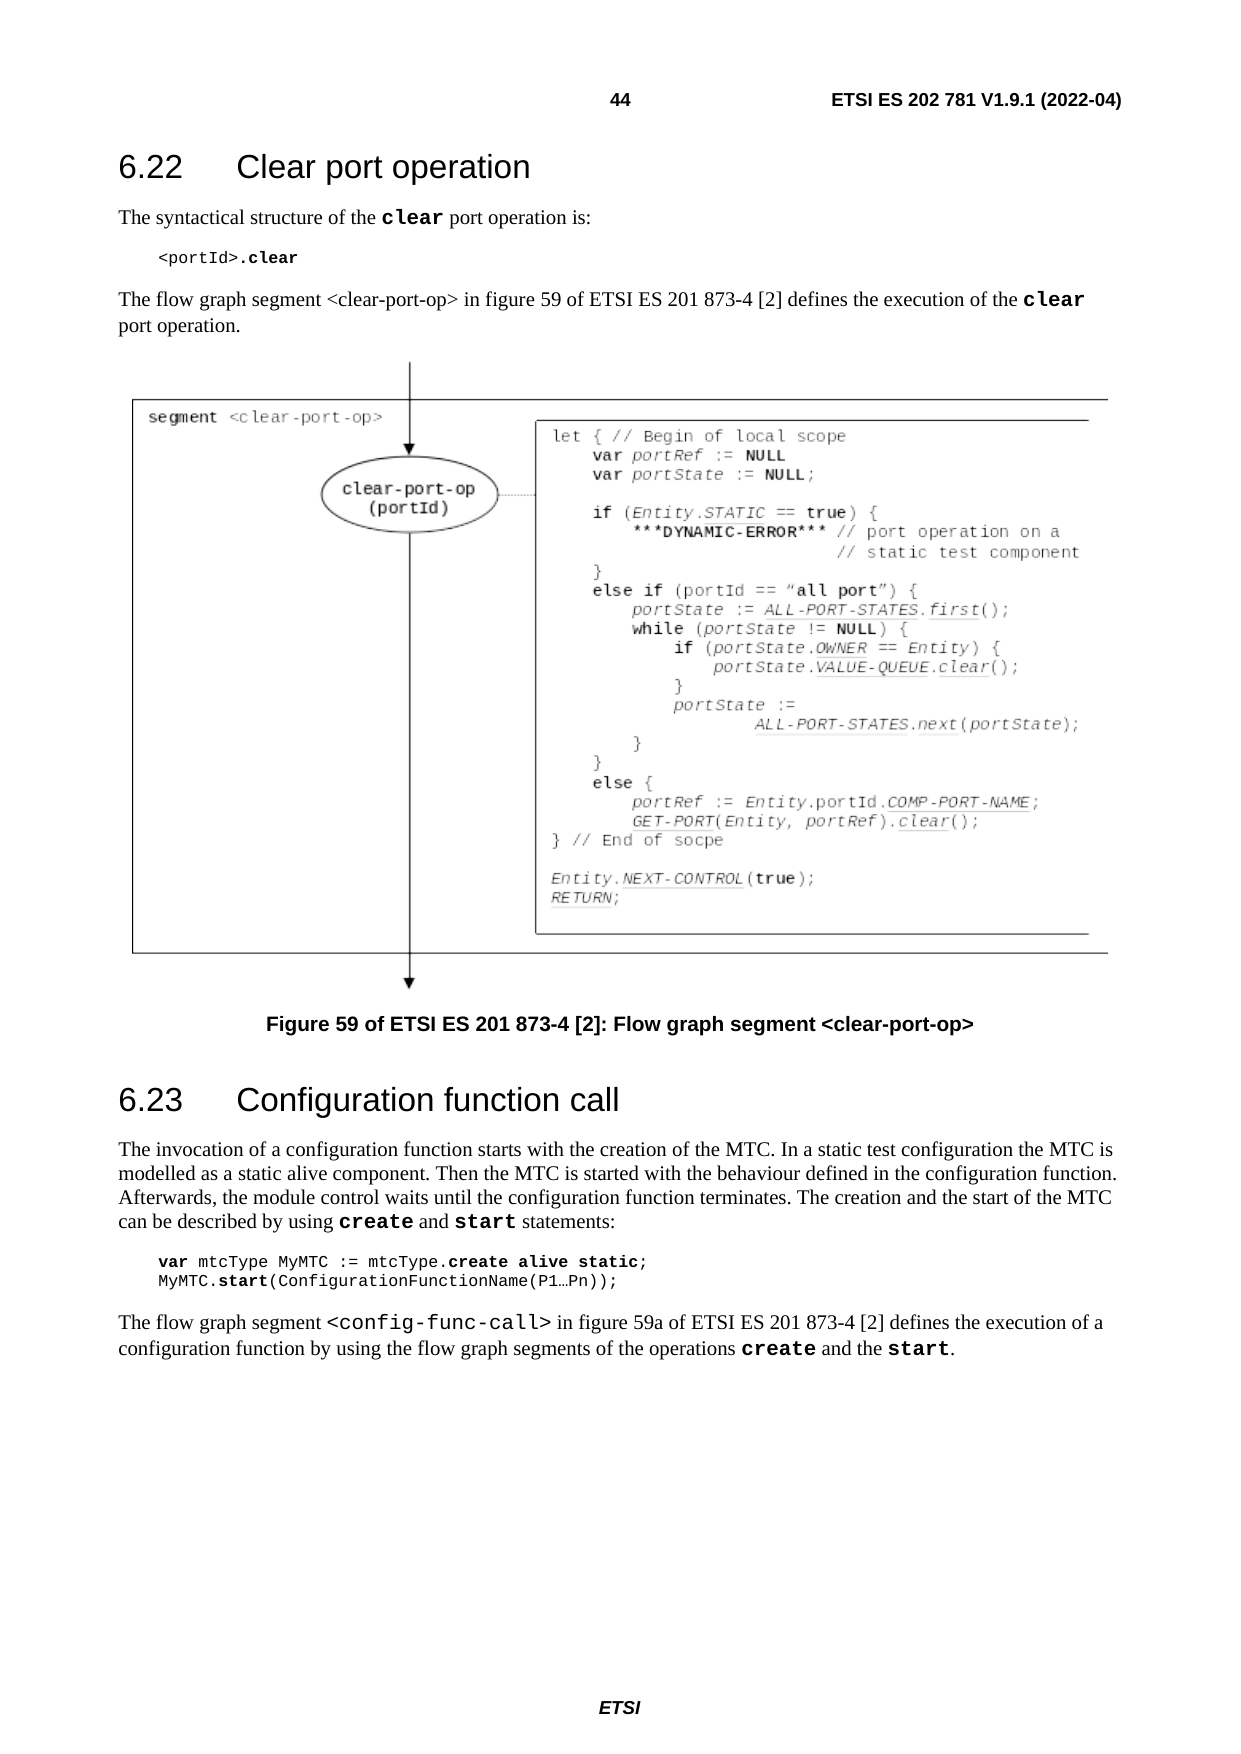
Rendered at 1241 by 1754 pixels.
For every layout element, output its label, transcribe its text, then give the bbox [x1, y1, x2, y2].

text var mtcType MyMTC := mtcType.create alive static; [118, 1253, 1122, 1272]
text The invocation of a configuration function starts with the creation of the MTC. In a static test configuration the MTC is modelled as a static alive component. Then the MTC is started with the behaviour defined in the configuration function. Afterwards, the module control waits until the configuration function terminates. The creation and the start of the MTC can be described by using create and start statements: [118, 1137, 1122, 1235]
text <portId>.clear [118, 249, 1122, 268]
text The flow graph segment <clear-port-op> in figure 59 of ETSI ES 201 873-4 [2] defines the execution of the clear port operation. [118, 287, 1122, 337]
text The flow graph segment <config-func-call> in figure 59a of ETSI ES 201 873-4 [2] defines the execution of a configuration function by using the flow graph segments of the operations create and the start. [118, 1310, 1122, 1361]
text The syntactical structure of the clear port operation is: [118, 205, 1122, 231]
text Figure 59 of ETSI ES 201 873-4 [2]: Flow graph segment <clear-port-op> [118, 1012, 1122, 1036]
subtitle 6.23 Configuration function call [118, 1079, 1122, 1118]
text MyMTC.start(ConfigurationFunctionName(P1…Pn)); [118, 1272, 1122, 1291]
subtitle 6.22 Clear port operation [118, 148, 1122, 186]
